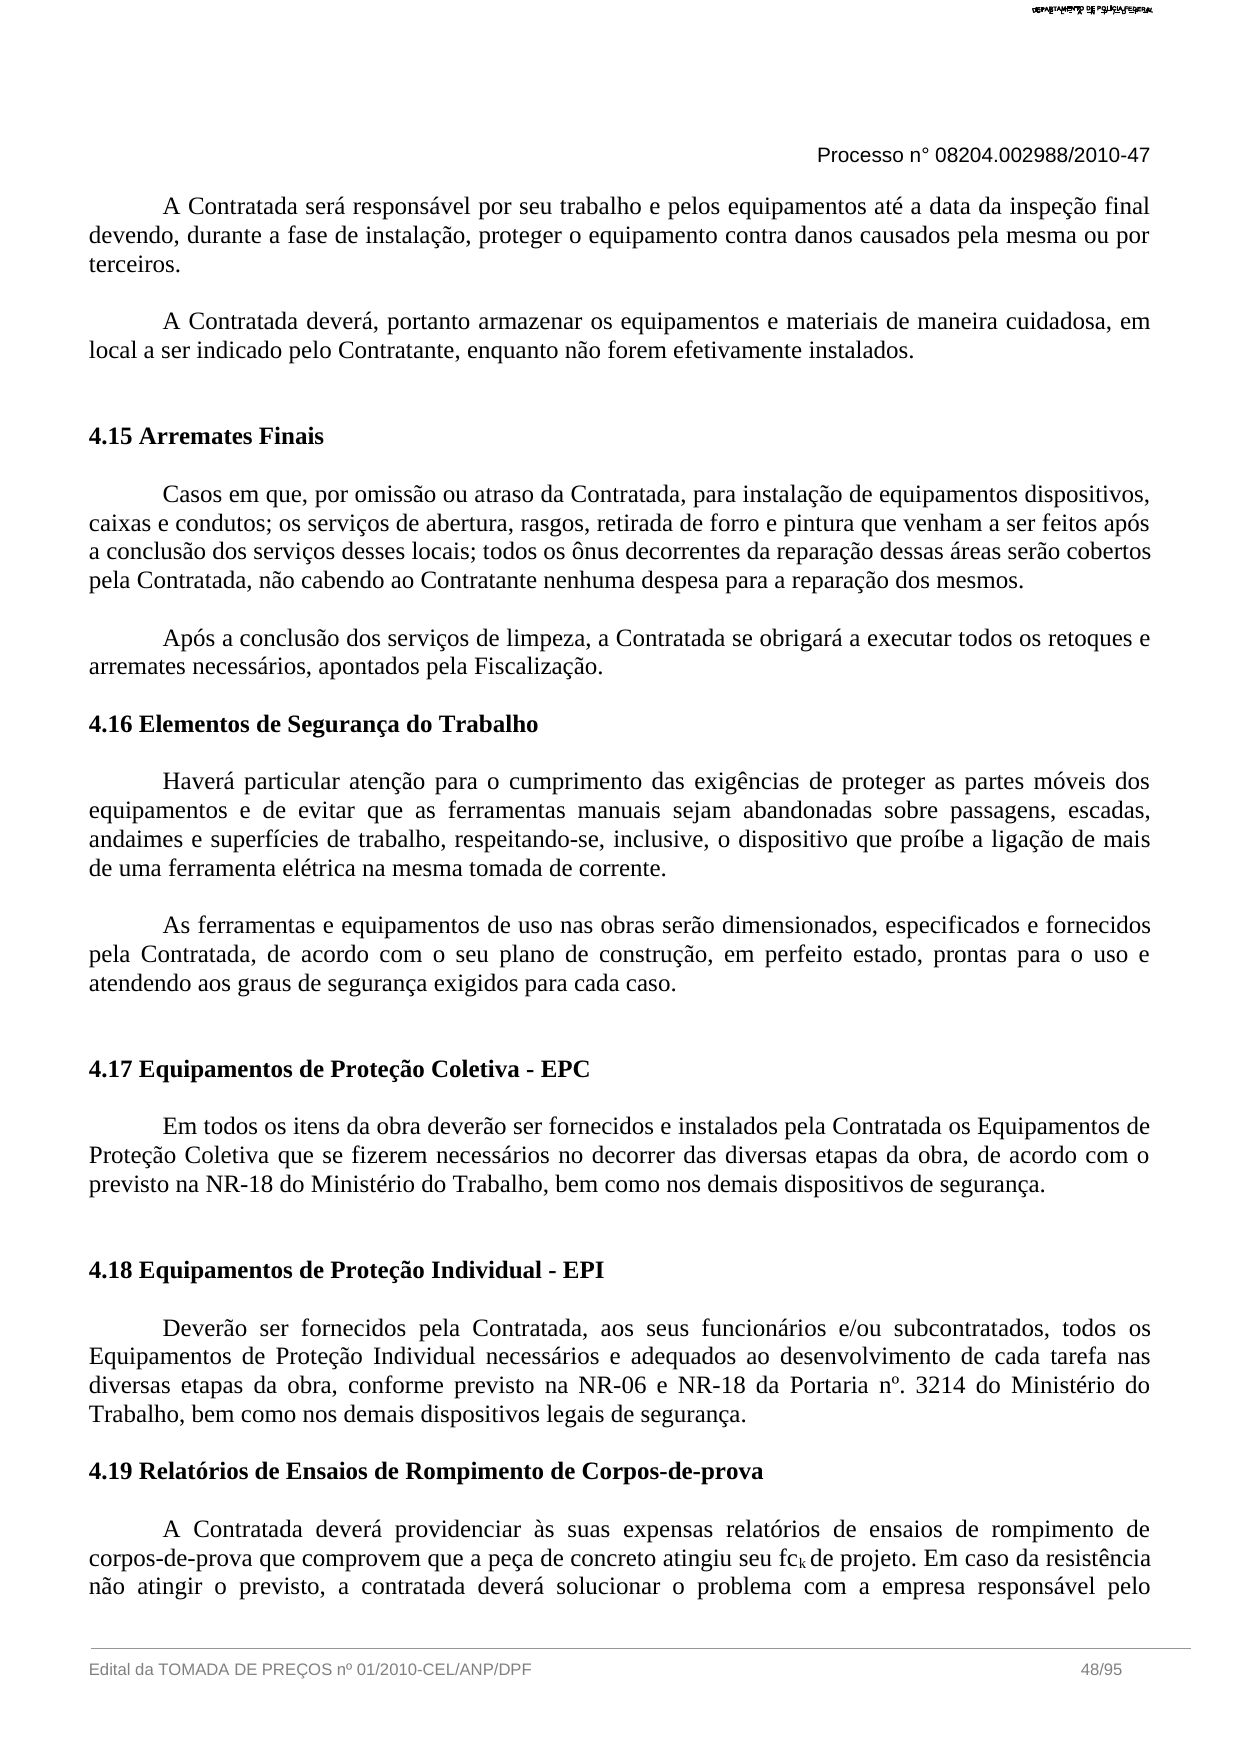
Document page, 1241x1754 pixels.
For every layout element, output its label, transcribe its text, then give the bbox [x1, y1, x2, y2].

text 4.15 Arremates Finais [89, 421, 1152, 450]
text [89, 1514, 1152, 1600]
text 4.19 Relatórios de Ensaios de Rompimento de Corpos-de-prova [89, 1456, 1152, 1485]
text As ferramentas e equipamentos de uso nas obras serão dimensionados, especificados e fornecidos pela Contratada, de acordo com o seu plano de construção, em perfeito estado, prontas para o uso e atendendo aos graus de segurança exigidos para cada caso. [89, 910, 1152, 996]
text Após a conclusão dos serviços de limpeza, a Contratada se obrigará a executar todos os retoques e arremates necessários, apontados pela Fiscalização. [89, 623, 1152, 680]
text Haverá particular atenção para o cumprimento das exigências de proteger as partes móveis dos equipamentos e de evitar que as ferramentas manuais sejam abandonadas sobre passagens, escadas, andaimes e superfícies de trabalho, respeitando-se, inclusive, o dispositivo que proíbe a ligação de mais de uma ferramenta elétrica na mesma tomada de corrente. [89, 766, 1152, 881]
text A Contratada deverá, portanto armazenar os equipamentos e materiais de maneira cuidadosa, em local a ser indicado pelo Contratante, enquanto não forem efetivamente instalados. [89, 306, 1152, 364]
text Em todos os itens da obra deverão ser fornecidos e instalados pela Contratada os Equipamentos de Proteção Coletiva que se fizerem necessários no decorrer das diversas etapas da obra, de acordo com o previsto na NR-18 do Ministério do Trabalho, bem como nos demais dispositivos de segurança. [89, 1111, 1152, 1198]
text A Contratada será responsável por seu trabalho e pelos equipamentos até a data da inspeção final devendo, durante a fase de instalação, proteger o equipamento contra danos causados pela mesma ou por terceiros. [89, 191, 1152, 278]
text Casos em que, por omissão ou atraso da Contratada, para instalação de equipamentos dispositivos, caixas e condutos; os serviços de abertura, rasgos, retirada de forro e pintura que venham a ser feitos após a conclusão dos serviços desses locais; todos os ônus decorrentes da reparação dessas áreas serão cobertos pela Contratada, não cabendo ao Contratante nenhuma despesa para a reparação dos mesmos. [89, 479, 1152, 594]
text 4.18 Equipamentos de Proteção Individual - EPI [89, 1255, 1152, 1284]
text Deverão ser fornecidos pela Contratada, aos seus funcionários e/ou subcontratados, todos os Equipamentos de Proteção Individual necessários e adequados ao desenvolvimento de cada tarefa nas diversas etapas da obra, conforme previsto na NR-06 e NR-18 da Portaria nº. 3214 do Ministério do Trabalho, bem como nos demais dispositivos legais de segurança. [89, 1313, 1152, 1428]
text 4.16 Elementos de Segurança do Trabalho [89, 709, 1152, 738]
text 4.17 Equipamentos de Proteção Coletiva - EPC [89, 1054, 1152, 1083]
